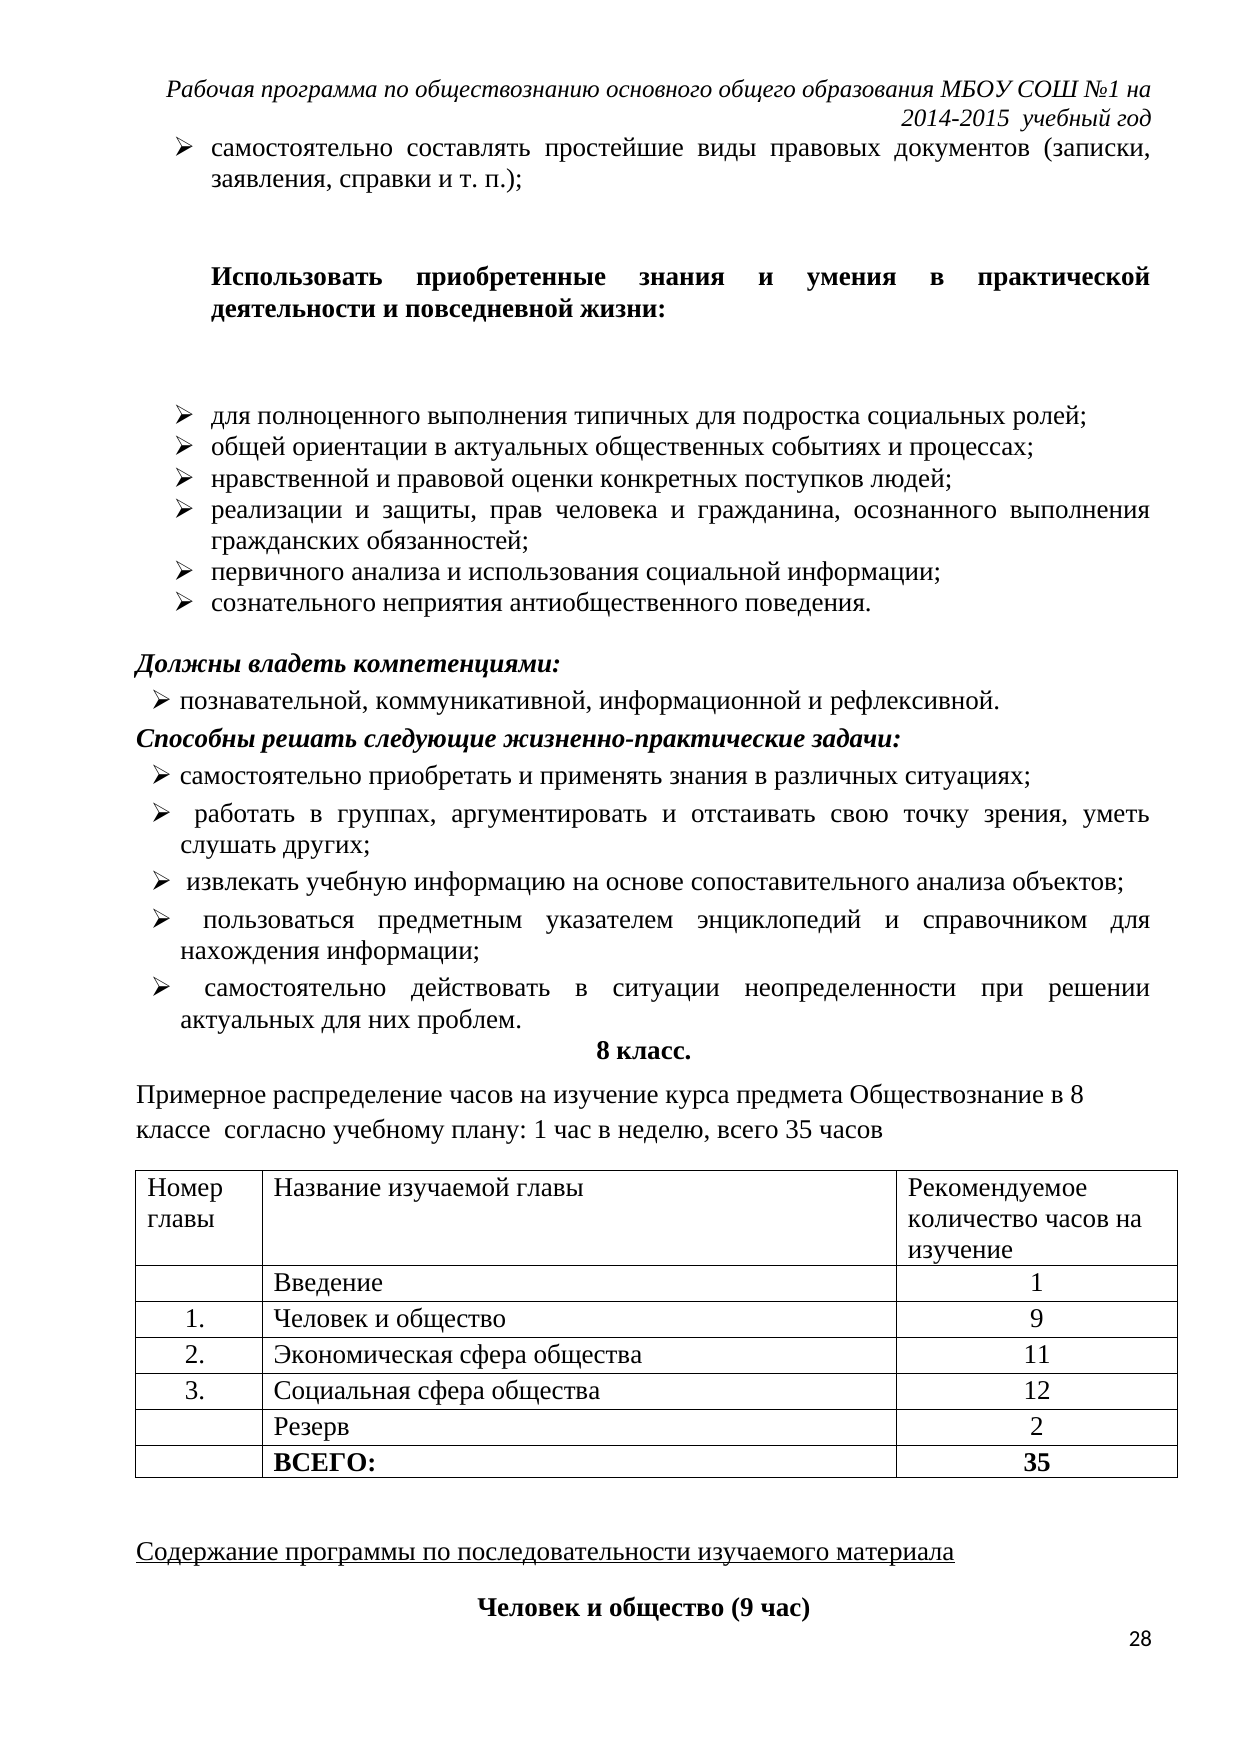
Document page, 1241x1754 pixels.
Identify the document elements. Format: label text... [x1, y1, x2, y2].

list для полноценного выполнения типичных для подростка социальных ролей; [173, 399, 1152, 430]
table_cell 12 [897, 1374, 1177, 1409]
list самостоятельно приобретать и применять знания в различных ситуациях; [151, 759, 1152, 791]
list общей ориентации в актуальных общественных событиях и процессах; [173, 430, 1152, 462]
table_cell Человек и общество [263, 1302, 896, 1337]
table_cell [136, 1338, 262, 1373]
list самостоятельно составлять простейшие виды правовых документов (записки, заявления, справки и т. п.); [173, 131, 1152, 194]
table_header Название изучаемой главы [263, 1171, 896, 1264]
table_cell 9 [897, 1302, 1177, 1337]
table_cell 2 [897, 1410, 1177, 1445]
text Способны решать следующие жизненно-практические задачи: [136, 722, 1152, 753]
list первичного анализа и использования социальной информации; [173, 555, 1152, 587]
table_header Номер главы [136, 1171, 262, 1264]
table_cell [136, 1410, 262, 1445]
table_cell Резерв [263, 1410, 896, 1445]
list познавательной, коммуникативной, информационной и рефлексивной. [151, 684, 1152, 716]
text Примерное распределение часов на изучение курса предмета Обществознание в 8 классе согласно учебному плану: 1 час в неделю, всего 35 часов [136, 1078, 1146, 1145]
table_cell [136, 1446, 262, 1477]
list Использовать приобретенные знания и умения в практической деятельности и повседневной жизни: [211, 260, 1152, 323]
list самостоятельно действовать в ситуации неопределенности при решении актуальных для них проблем. [151, 972, 1152, 1034]
table_cell [136, 1374, 262, 1409]
table_cell 11 [897, 1338, 1177, 1373]
text Содержание программы по последовательности изучаемого материала [136, 1534, 1152, 1566]
list извлекать учебную информацию на основе сопоставительного анализа объектов; [151, 865, 1152, 897]
list нравственной и правовой оценки конкретных поступков людей; [173, 462, 1152, 493]
list работать в группах, аргументировать и отстаивать свою точку зрения, уметь слушать других; [151, 797, 1152, 859]
table_cell Социальная сфера общества [263, 1374, 896, 1409]
text 8 класс. [136, 1034, 1152, 1065]
list реализации и защиты, прав человека и гражданина, осознанного выполнения гражданских обязанностей; [173, 493, 1152, 555]
table_cell Введение [263, 1266, 896, 1301]
table_cell Экономическая сфера общества [263, 1338, 896, 1373]
text Человек и общество (9 час) [136, 1591, 1152, 1623]
table_header Рекомендуемое количество часов на изучение [897, 1171, 1177, 1264]
table_cell [136, 1266, 262, 1301]
table_cell [136, 1302, 262, 1337]
list пользоваться предметным указателем энциклопедий и справочником для нахождения информации; [151, 903, 1152, 965]
text Должны владеть компетенциями: [136, 647, 1152, 678]
table_cell ВСЕГО: [263, 1446, 896, 1477]
table_cell 1 [897, 1266, 1177, 1301]
list сознательного неприятия антиобщественного поведения. [173, 587, 1152, 618]
table_cell 35 [897, 1446, 1177, 1477]
